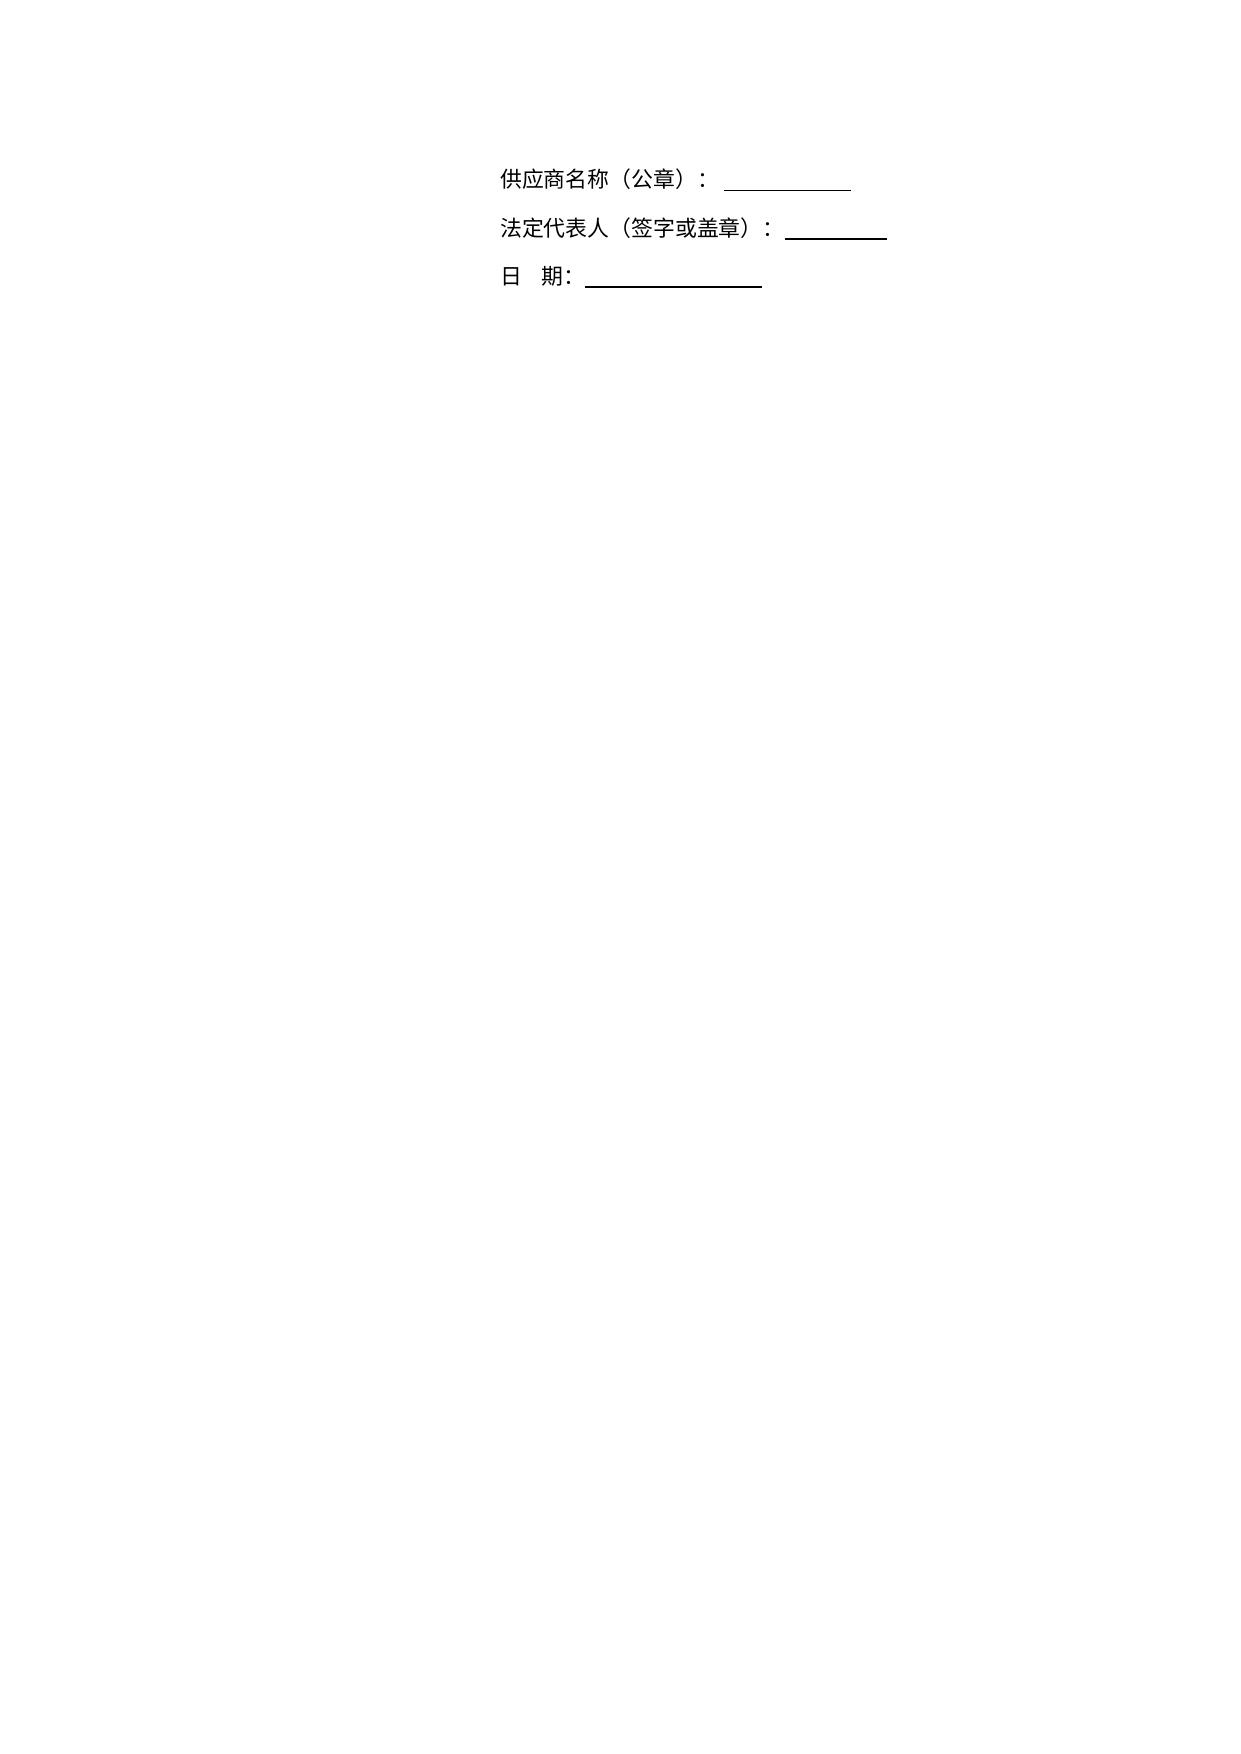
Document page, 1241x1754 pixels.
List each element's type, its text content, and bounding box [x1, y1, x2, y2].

text 日 期： [150, 259, 1090, 291]
text 法定代表人（签字或盖章）： [150, 210, 1090, 243]
text 供应商名称（公章）： [150, 162, 1090, 194]
